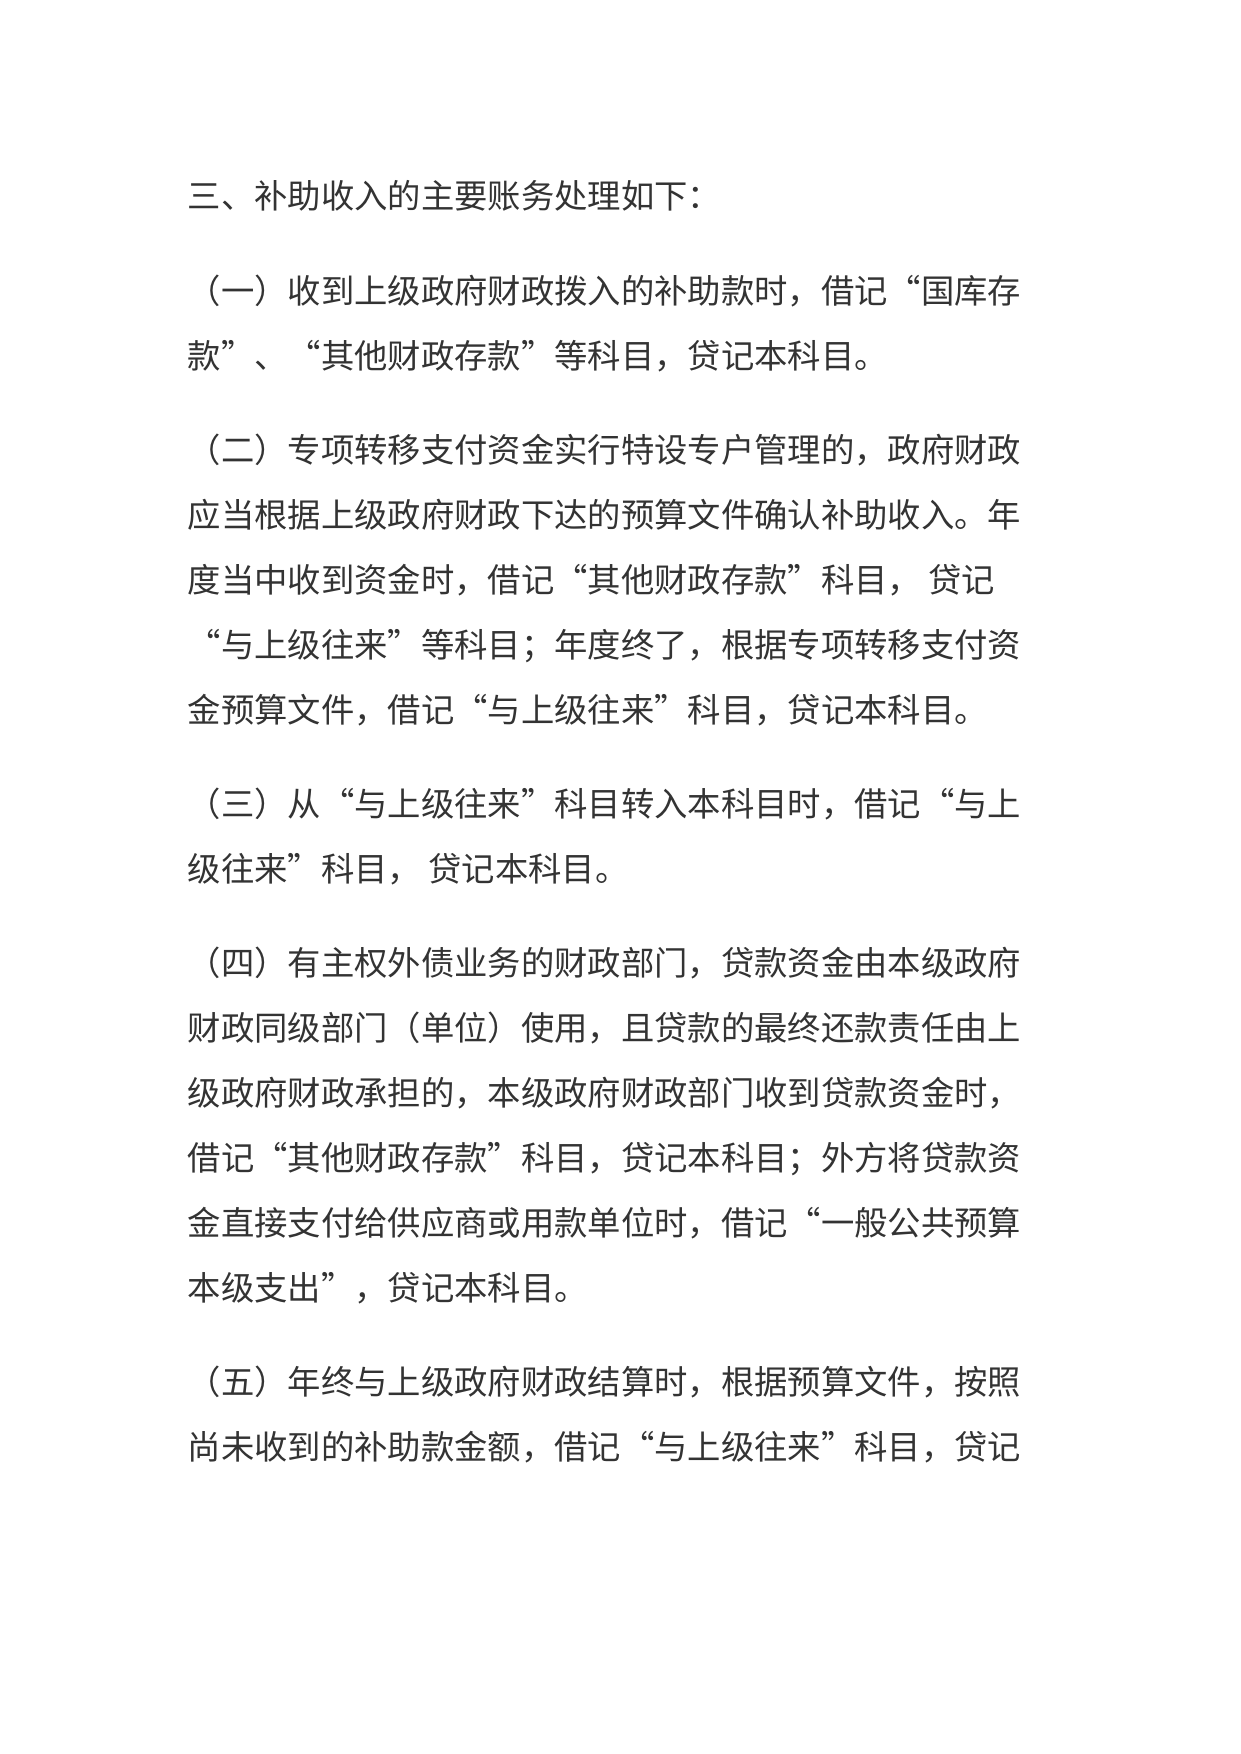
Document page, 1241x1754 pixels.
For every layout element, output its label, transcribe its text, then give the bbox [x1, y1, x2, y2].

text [187, 1348, 1053, 1478]
text 三、补助收入的主要账务处理如下： [187, 162, 1053, 227]
text （一）收到上级政府财政拨入的补助款时，借记“国库存款”、“其他财政存款”等科目，贷记本科目。 [187, 256, 1053, 386]
text （二）专项转移支付资金实行特设专户管理的，政府财政应当根据上级政府财政下达的预算文件确认补助收入。年度当中收到资金时，借记“其他财政存款”科目， 贷记“与上级往来”等科目；年度终了，根据专项转移支付资金预算文件，借记“与上级往来”科目，贷记本科目。 [187, 415, 1053, 740]
text （三）从“与上级往来”科目转入本科目时，借记“与上级往来”科目， 贷记本科目。 [187, 769, 1053, 899]
text （四）有主权外债业务的财政部门，贷款资金由本级政府财政同级部门（单位）使用，且贷款的最终还款责任由上级政府财政承担的，本级政府财政部门收到贷款资金时，借记“其他财政存款”科目，贷记本科目；外方将贷款资金直接支付给供应商或用款单位时，借记“一般公共预算本级支出”，贷记本科目。 [187, 929, 1053, 1319]
